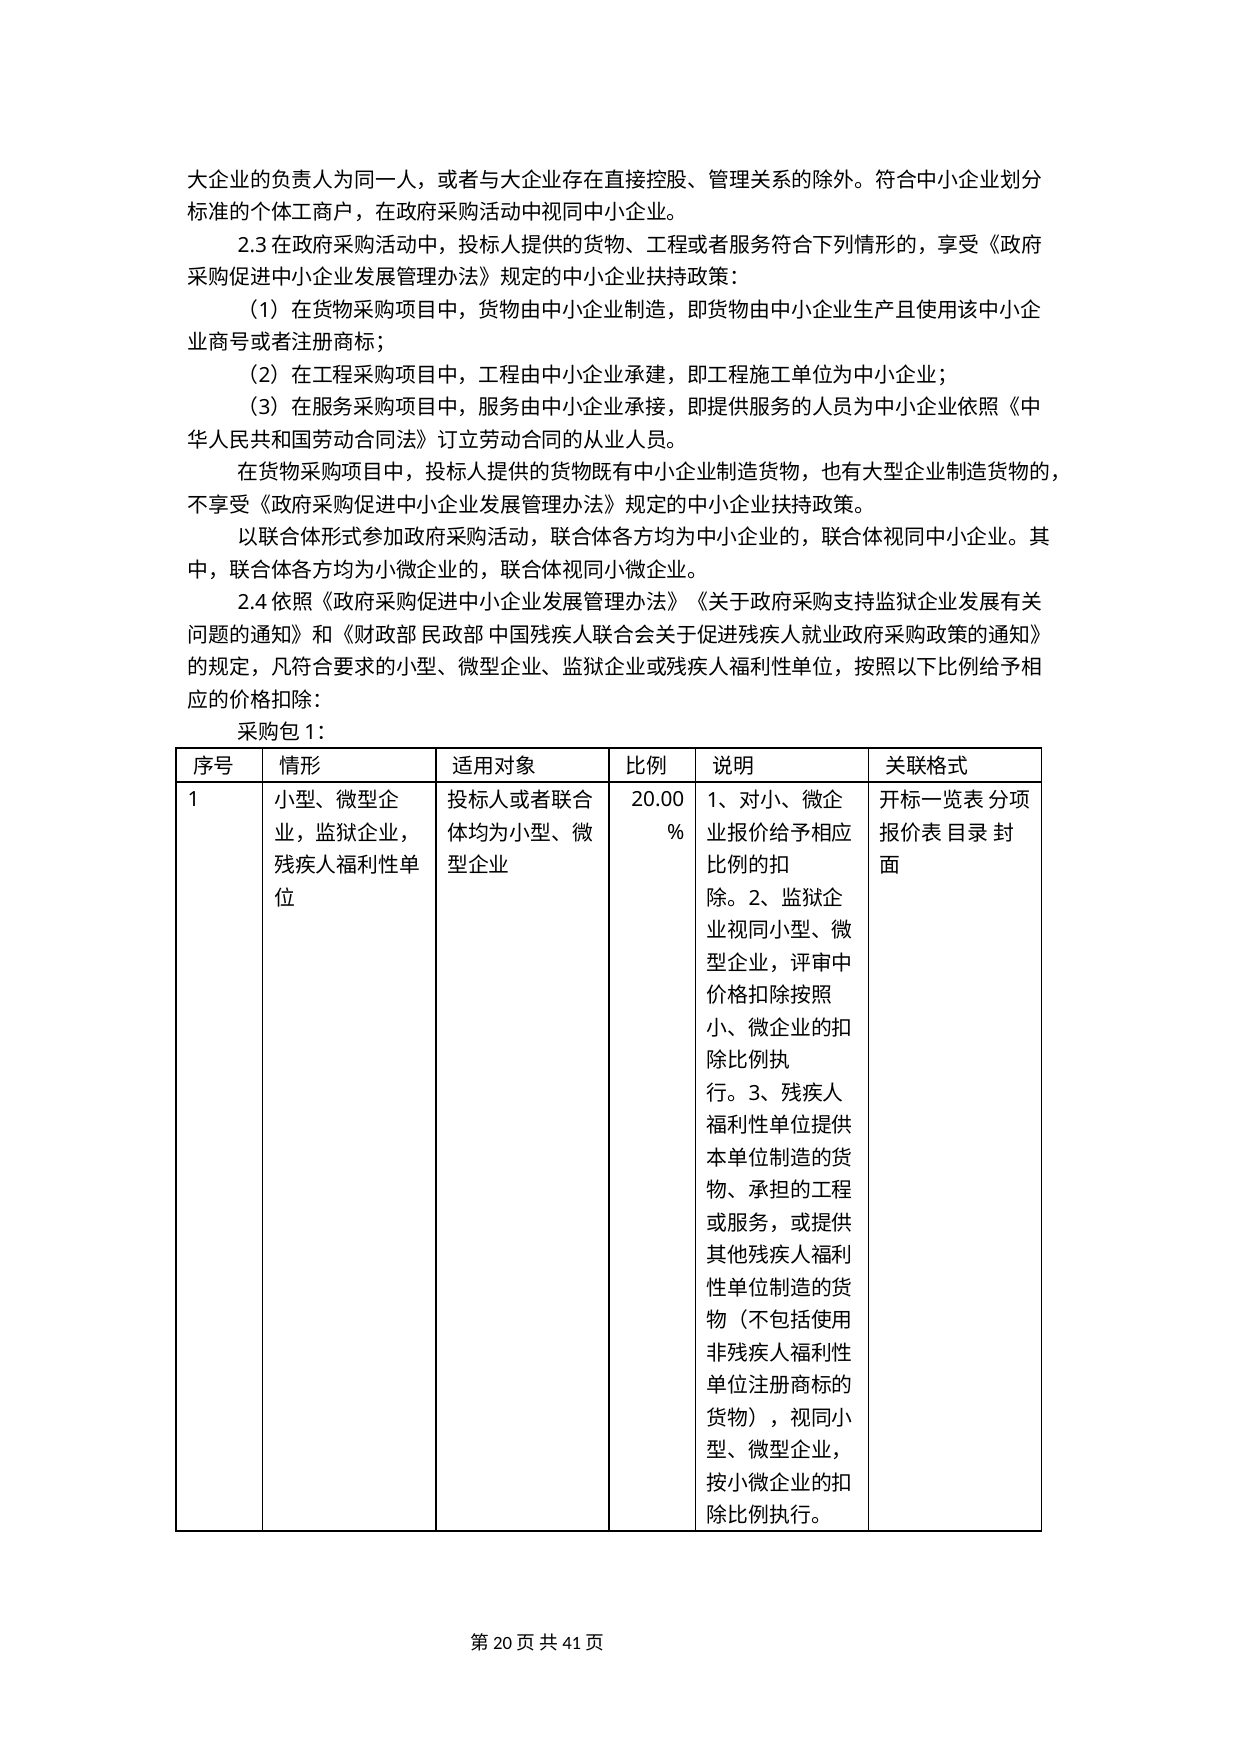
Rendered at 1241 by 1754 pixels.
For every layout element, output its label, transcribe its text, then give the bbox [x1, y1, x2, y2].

text 以联合体形式参加政府采购活动，联合体各方均为中小企业的，联合体视同中小企业。其中，联合体各方均为小微企业的，联合体视同小微企业。 [187, 519, 1053, 584]
text （3）在服务采购项目中，服务由中小企业承接，即提供服务的人员为中小企业依照《中华人民共和国劳动合同法》订立劳动合同的从业人员。 [187, 389, 1053, 454]
table_header 关联格式 [869, 749, 1041, 781]
text 在货物采购项目中，投标人提供的货物既有中小企业制造货物，也有大型企业制造货物的，不享受《政府采购促进中小企业发展管理办法》规定的中小企业扶持政策。 [187, 454, 1053, 519]
table_cell 小型、微型企业，监狱企业，残疾人福利性单位 [263, 783, 435, 1530]
table_cell 投标人或者联合体均为小型、微型企业 [437, 783, 608, 1530]
text 2.4依照《政府采购促进中小企业发展管理办法》《关于政府采购支持监狱企业发展有关问题的通知》和《财政部 民政部 中国残疾人联合会关于促进残疾人就业政府采购政策的通知》的规定，凡符合要求的小型、微型企业、监狱企业或残疾人福利性单位，按照以下比例给予相应的价格扣除： [187, 584, 1053, 714]
table_header 情形 [263, 749, 435, 781]
table_cell 开标一览表 分项报价表 目录 封面 [869, 783, 1041, 1530]
text 采购包1： [187, 714, 1053, 747]
table_header 比例 [610, 749, 695, 781]
table_cell 1 [177, 783, 262, 1530]
table_cell 20.00% [610, 783, 695, 1530]
text （1）在货物采购项目中，货物由中小企业制造，即货物由中小企业生产且使用该中小企业商号或者注册商标； [187, 292, 1053, 357]
text （2）在工程采购项目中，工程由中小企业承建，即工程施工单位为中小企业； [187, 357, 1053, 389]
text 2.3在政府采购活动中，投标人提供的货物、工程或者服务符合下列情形的，享受《政府采购促进中小企业发展管理办法》规定的中小企业扶持政策： [187, 227, 1053, 292]
table_cell 1、对小、微企业报价给予相应比例的扣除。2、监狱企业视同小型、微型企业，评审中价格扣除按照小、微企业的扣除比例执行。3、残疾人福利性单位提供本单位制造的货物、承担的工程或服务，或提供其他残疾人福利性单位制造的货物（不包括使用非残疾人福利性单位注册商标的货物），视同小型、微型企业，按小微企业的扣除比例执行。 [696, 783, 868, 1530]
table_header 序号 [177, 749, 262, 781]
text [187, 162, 1053, 227]
table_header 适用对象 [437, 749, 608, 781]
table_header 说明 [696, 749, 868, 781]
